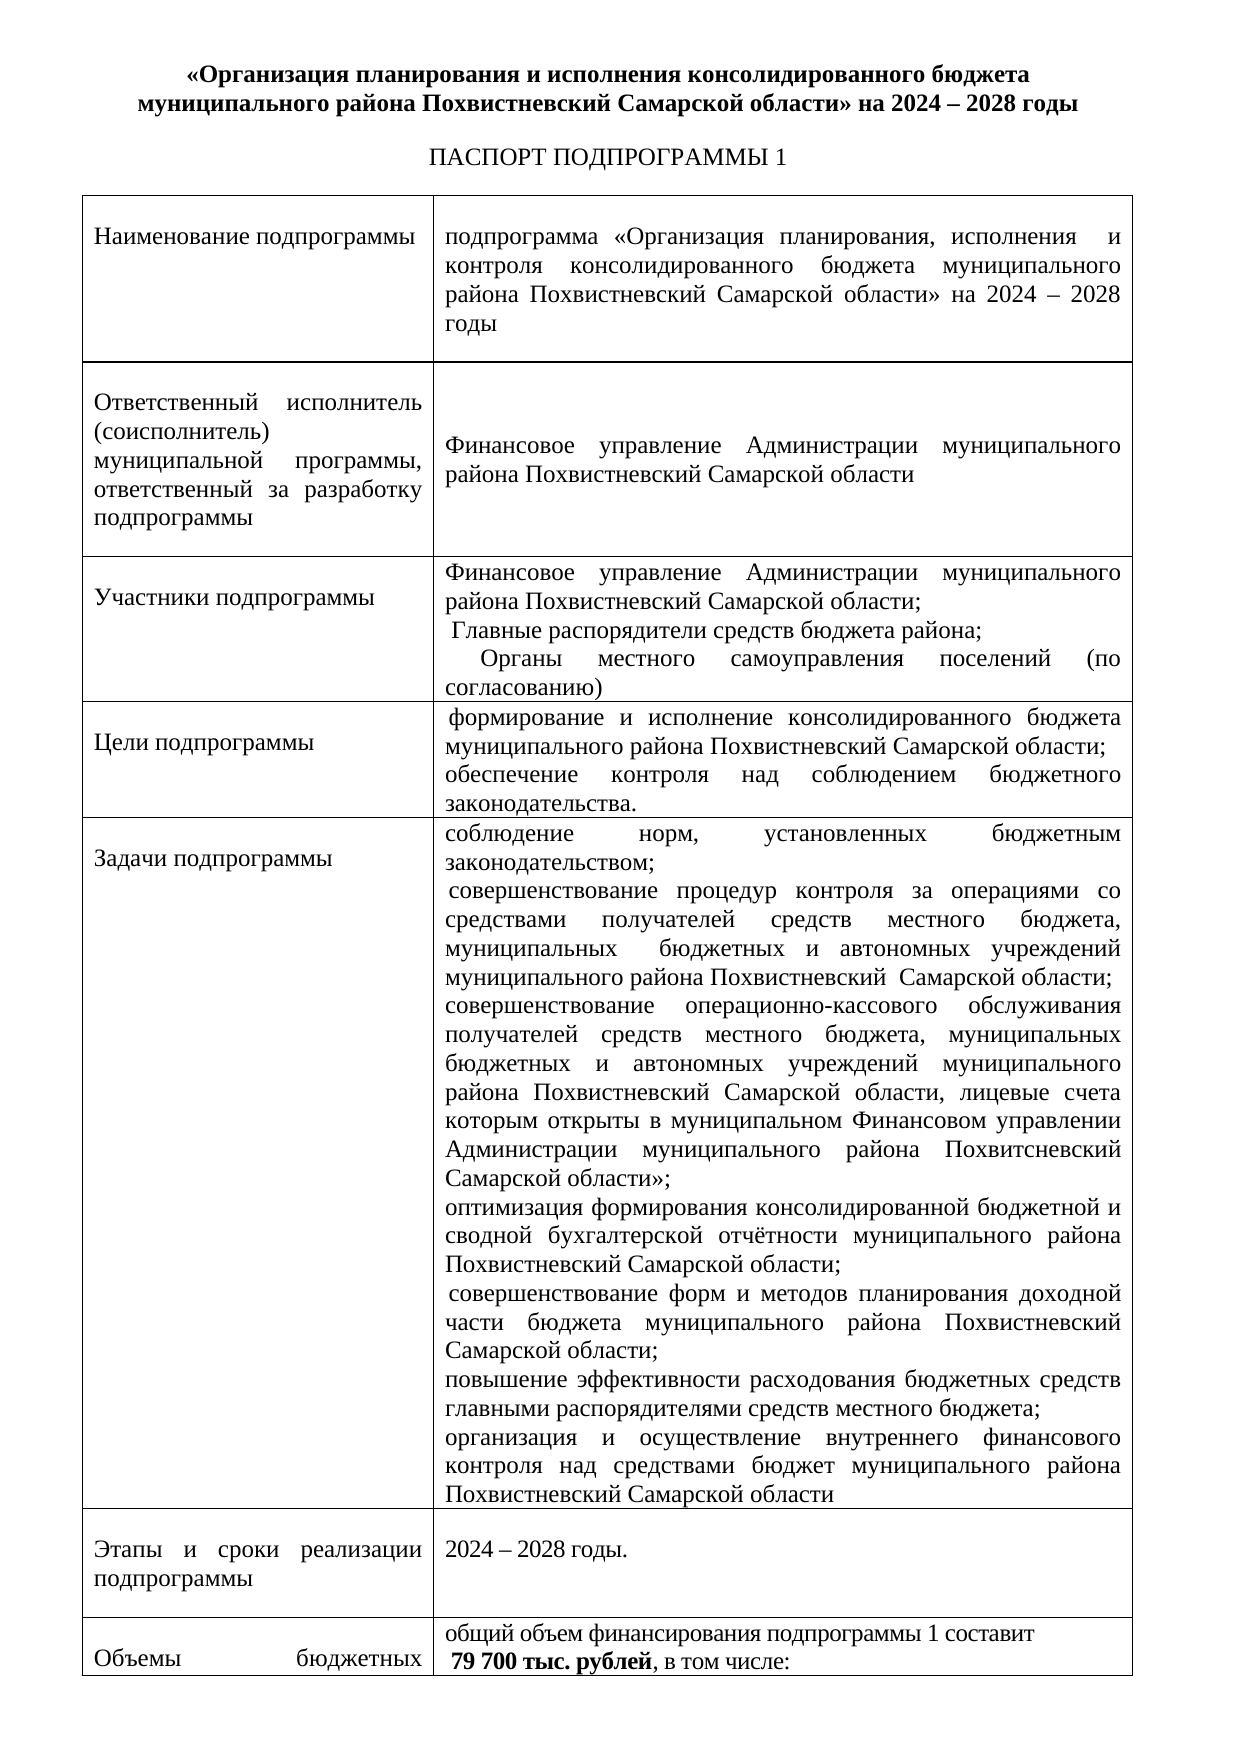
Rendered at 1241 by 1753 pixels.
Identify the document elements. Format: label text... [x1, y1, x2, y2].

table_cell Участники подпрограммы [83, 557, 433, 701]
table_cell Финансовое управление Администрации муниципального района Похвистневский Самарской области; Главные распорядители средств бюджета района; Органы местного самоуправления поселений (по согласованию) [434, 557, 1132, 701]
table_header Наименование подпрограммы [83, 196, 433, 361]
table_cell Ответственный исполнитель (соисполнитель) муниципальной программы, ответственный за разработку подпрограммы [83, 363, 433, 556]
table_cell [83, 1618, 433, 1675]
table_cell Задачи подпрограммы [83, 818, 433, 1508]
text ПАСПОРТ ПОДПРОГРАММЫ 1 [94, 142, 1122, 170]
text «Организация планирования и исполнения консолидированного бюджета муниципального района Похвистневский Самарской области» на 2024 – 2028 годы [94, 59, 1122, 117]
table_cell формирование и исполнение консолидированного бюджета муниципального района Похвистневский Самарской области; обеспечение контроля над соблюдением бюджетного законодательства. [434, 702, 1132, 817]
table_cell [434, 1618, 1132, 1675]
table_cell Цели подпрограммы [83, 702, 433, 817]
table_cell соблюдение норм, установленных бюджетным законодательством; совершенствование процедур контроля за операциями со средствами получателей средств местного бюджета, муниципальных бюджетных и автономных учреждений муниципального района Похвистневский Самарской области; совершенствование операционно-кассового обслуживания получателей средств местного бюджета, муниципальных бюджетных и автономных учреждений муниципального района Похвистневский Самарской области, лицевые счета которым открыты в муниципальном Финансовом управлении Администрации муниципального района Похвитсневский Самарской области»; оптимизация формирования консолидированной бюджетной и сводной бухгалтерской отчётности муниципального района Похвистневский Самарской области; совершенствование форм и методов планирования доходной части бюджета муниципального района Похвистневский Самарской области; повышение эффективности расходования бюджетных средств главными распорядителями средств местного бюджета; организация и осуществление внутреннего финансового контроля над средствами бюджет муниципального района Похвистневский Самарской области [434, 818, 1132, 1508]
table_cell 2024 – 2028 годы. [434, 1509, 1132, 1617]
table_cell Финансовое управление Администрации муниципального района Похвистневский Самарской области [434, 363, 1132, 556]
table_header подпрограмма «Организация планирования, исполнения и контроля консолидированного бюджета муниципального района Похвистневский Самарской области» на 2024 – 2028 годы [434, 196, 1132, 361]
table_cell Этапы и сроки реализации подпрограммы [83, 1509, 433, 1617]
